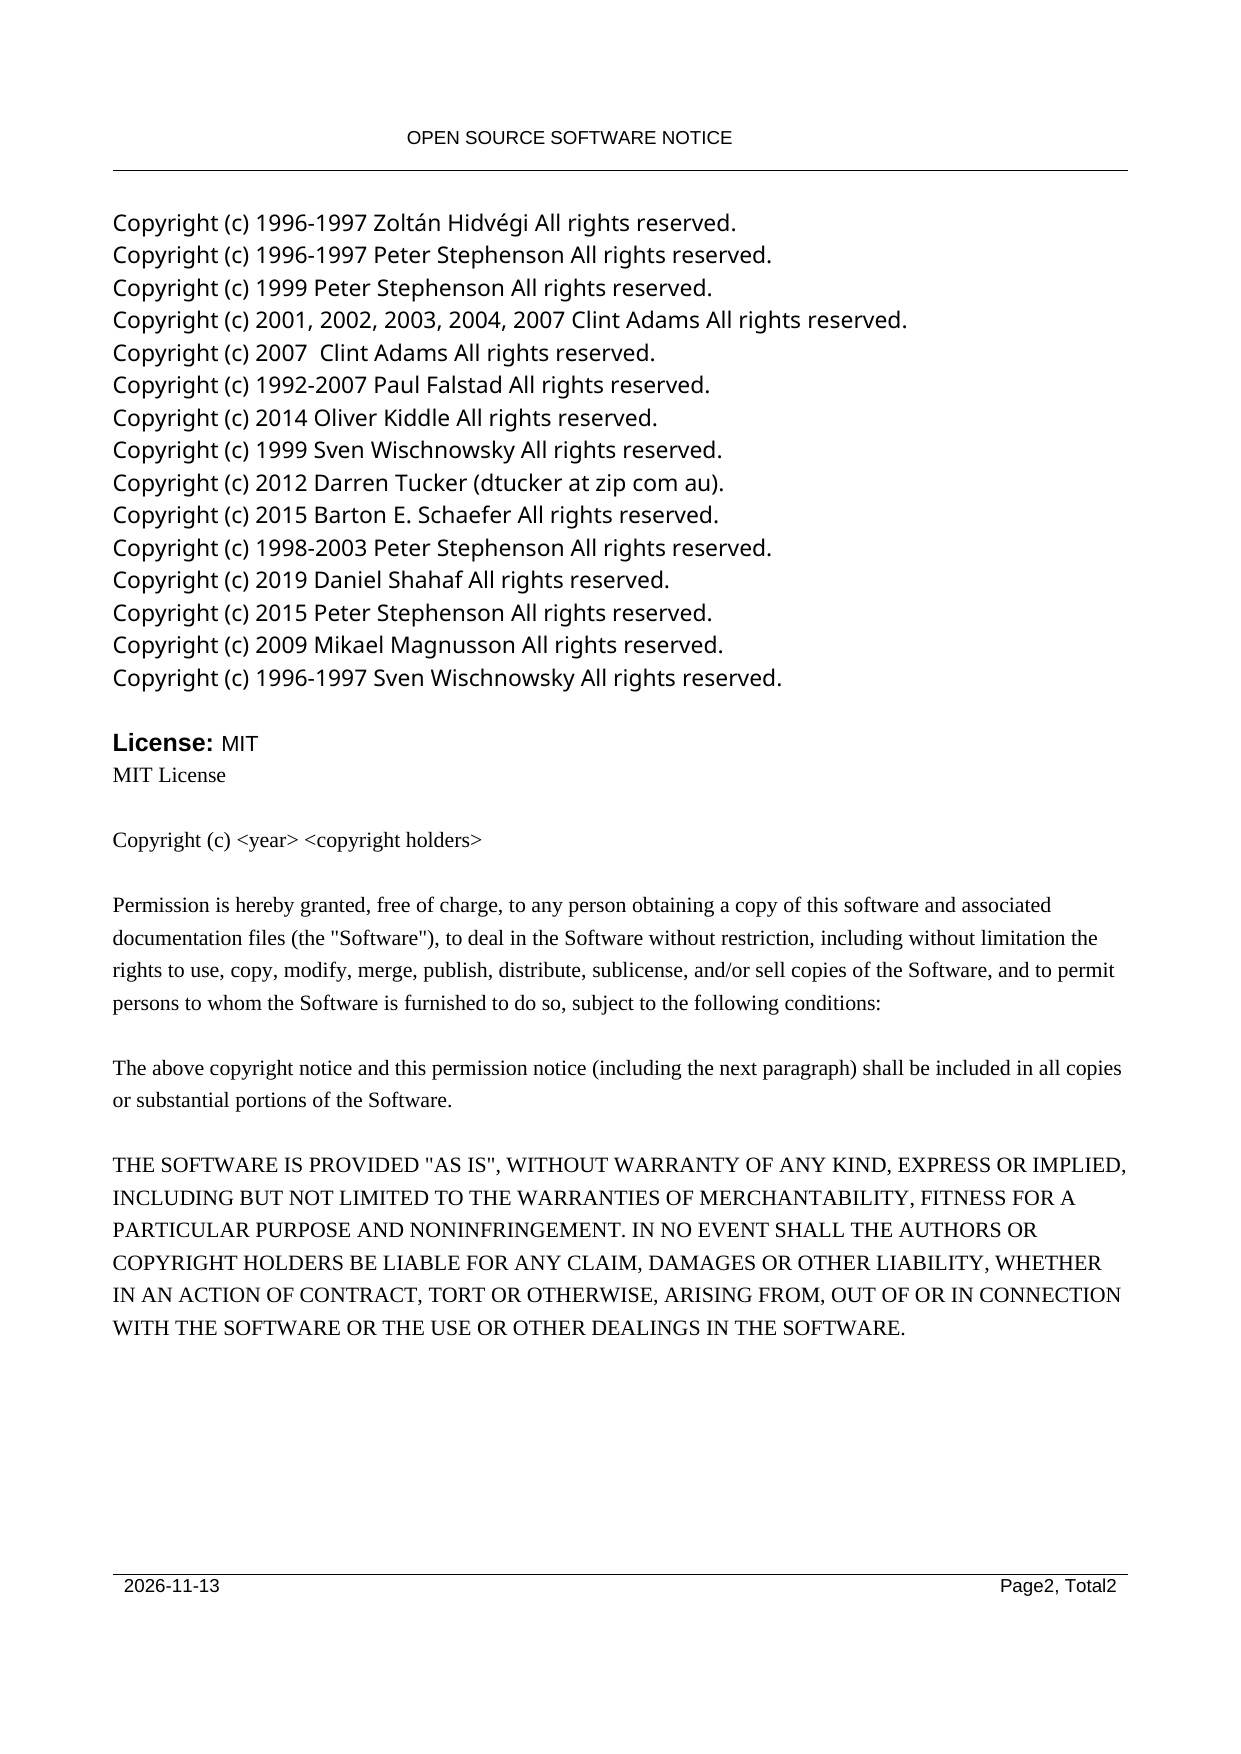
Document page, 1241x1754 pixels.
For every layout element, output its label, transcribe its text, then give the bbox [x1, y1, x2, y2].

text License: MIT [112, 726, 1128, 759]
text MIT License Copyright (c) <year> <copyright holders> Permission is hereby granted, free of charge, to any person obtaining a copy of this software and associated documentation files (the "Software"), to deal in the Software without restriction, including without limitation the rights to use, copy, modify, merge, publish, distribute, sublicense, and/or sell copies of the Software, and to permit persons to whom the Software is furnished to do so, subject to the following conditions: The above copyright notice and this permission notice (including the next paragraph) shall be included in all copies or substantial portions of the Software. THE SOFTWARE IS PROVIDED "AS IS", WITHOUT WARRANTY OF ANY KIND, EXPRESS OR IMPLIED, INCLUDING BUT NOT LIMITED TO THE WARRANTIES OF MERCHANTABILITY, FITNESS FOR A PARTICULAR PURPOSE AND NONINFRINGEMENT. IN NO EVENT SHALL THE AUTHORS OR COPYRIGHT HOLDERS BE LIABLE FOR ANY CLAIM, DAMAGES OR OTHER LIABILITY, WHETHER IN AN ACTION OF CONTRACT, TORT OR OTHERWISE, ARISING FROM, OUT OF OR IN CONNECTION WITH THE SOFTWARE OR THE USE OR OTHER DEALINGS IN THE SOFTWARE. [112, 759, 1128, 1344]
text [112, 206, 1128, 726]
